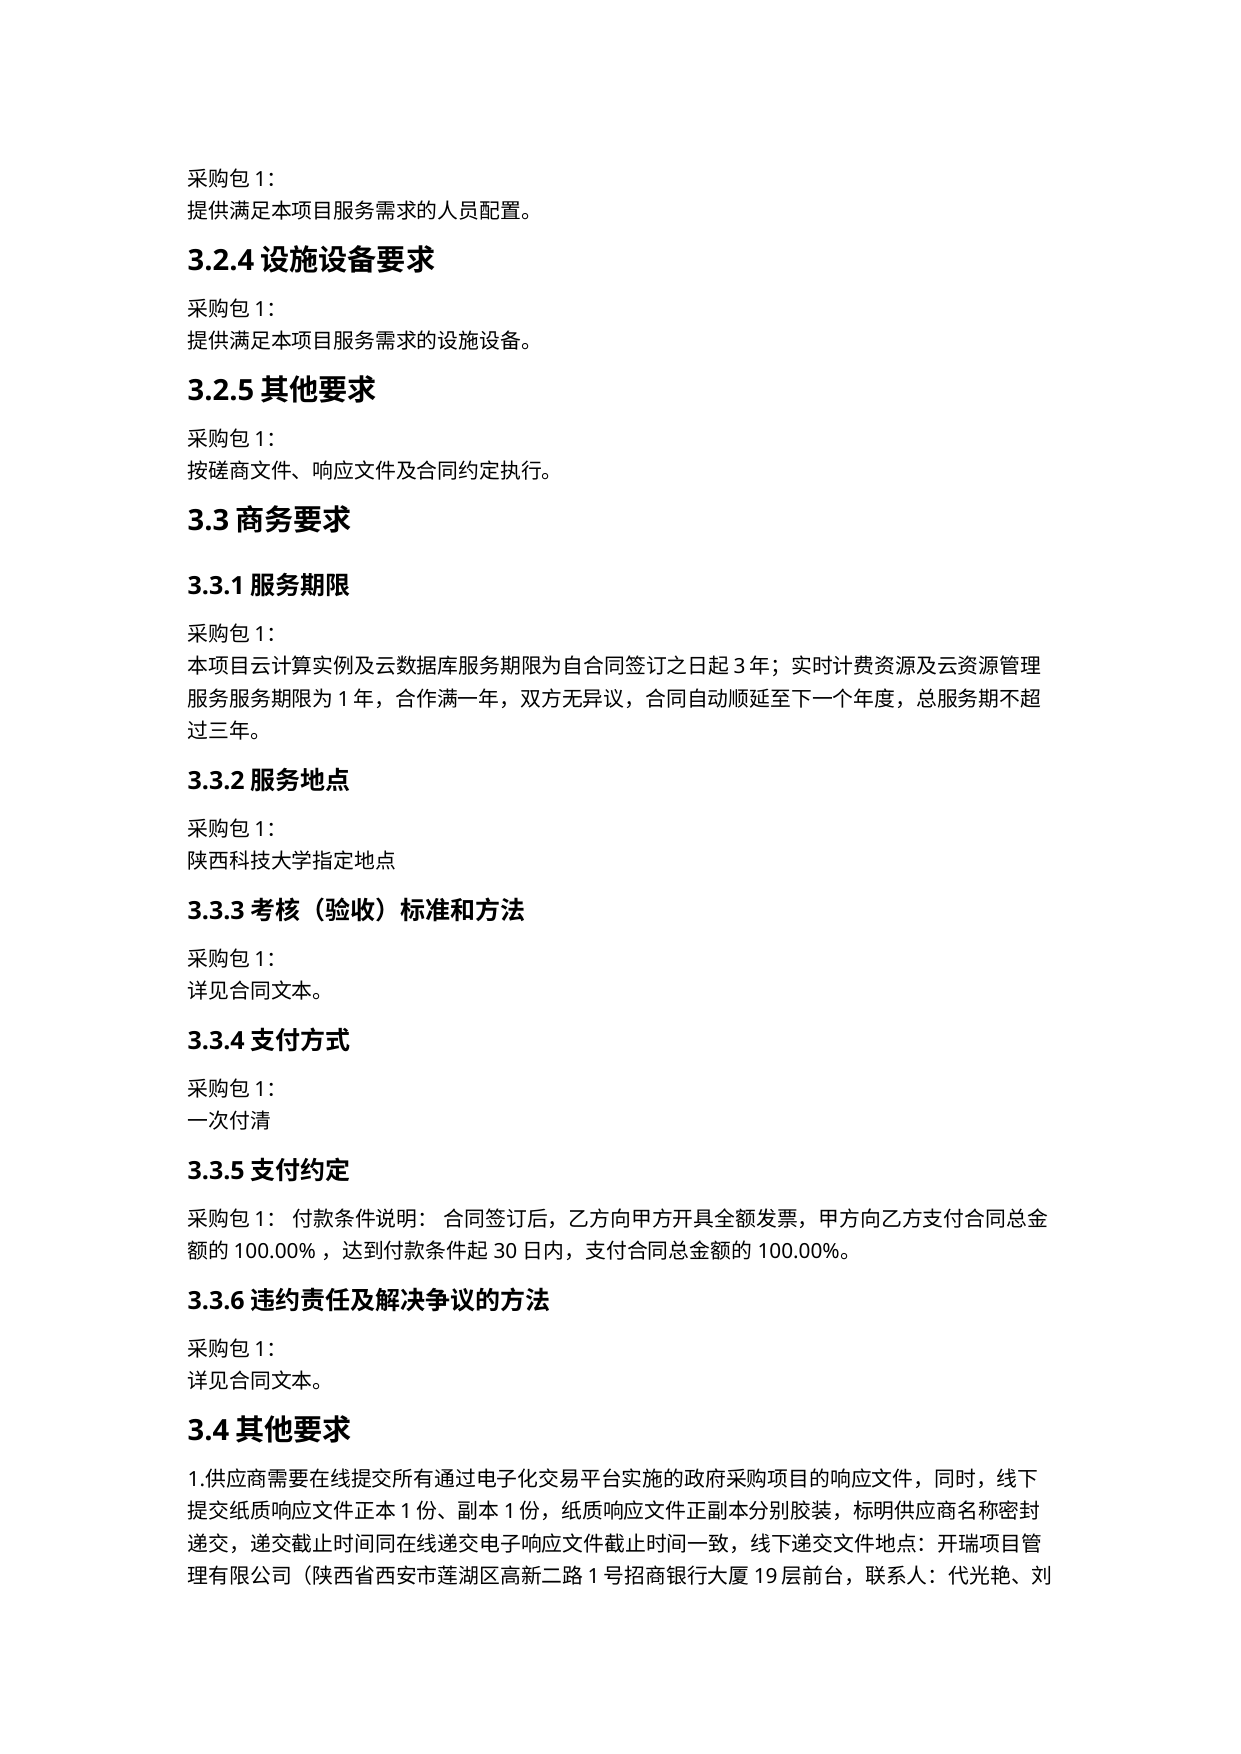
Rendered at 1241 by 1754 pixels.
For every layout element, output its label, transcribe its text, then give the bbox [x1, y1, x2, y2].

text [187, 1462, 1053, 1592]
text 按磋商文件、响应文件及合同约定执行。 [187, 454, 1053, 487]
text 提供满足本项目服务需求的人员配置。 [187, 194, 1053, 227]
text 采购包1： [187, 1332, 1053, 1364]
text 采购包1： [187, 292, 1053, 324]
text 本项目云计算实例及云数据库服务期限为自合同签订之日起3年；实时计费资源及云资源管理服务服务期限为1年，合作满一年，双方无异议，合同自动顺延至下一个年度，总服务期不超过三年。 [187, 649, 1053, 747]
text 3.2.4设施设备要求 [187, 227, 1053, 292]
text 3.3.1服务期限 [187, 552, 1053, 617]
text 3.3.6违约责任及解决争议的方法 [187, 1267, 1053, 1332]
text 3.2.5其他要求 [187, 357, 1053, 422]
text 3.4其他要求 [187, 1397, 1053, 1462]
text 采购包1： [187, 812, 1053, 844]
text 采购包1： [187, 617, 1053, 649]
text 采购包1： 付款条件说明： 合同签订后，乙方向甲方开具全额发票，甲方向乙方支付合同总金额的100.00% ，达到付款条件起 30 日内，支付合同总金额的 100.00%。 [187, 1202, 1053, 1267]
text 提供满足本项目服务需求的设施设备。 [187, 324, 1053, 357]
text 陕西科技大学指定地点 [187, 844, 1053, 877]
text 采购包1： [187, 942, 1053, 974]
text 3.3商务要求 [187, 487, 1053, 552]
text 3.3.5支付约定 [187, 1137, 1053, 1202]
text 详见合同文本。 [187, 1364, 1053, 1397]
text 详见合同文本。 [187, 974, 1053, 1007]
text 采购包1： [187, 422, 1053, 454]
text 3.3.3考核（验收）标准和方法 [187, 877, 1053, 942]
text 一次付清 [187, 1104, 1053, 1137]
text 采购包1： [187, 162, 1053, 194]
text 3.3.2服务地点 [187, 747, 1053, 812]
text 3.3.4支付方式 [187, 1007, 1053, 1072]
text 采购包1： [187, 1072, 1053, 1104]
